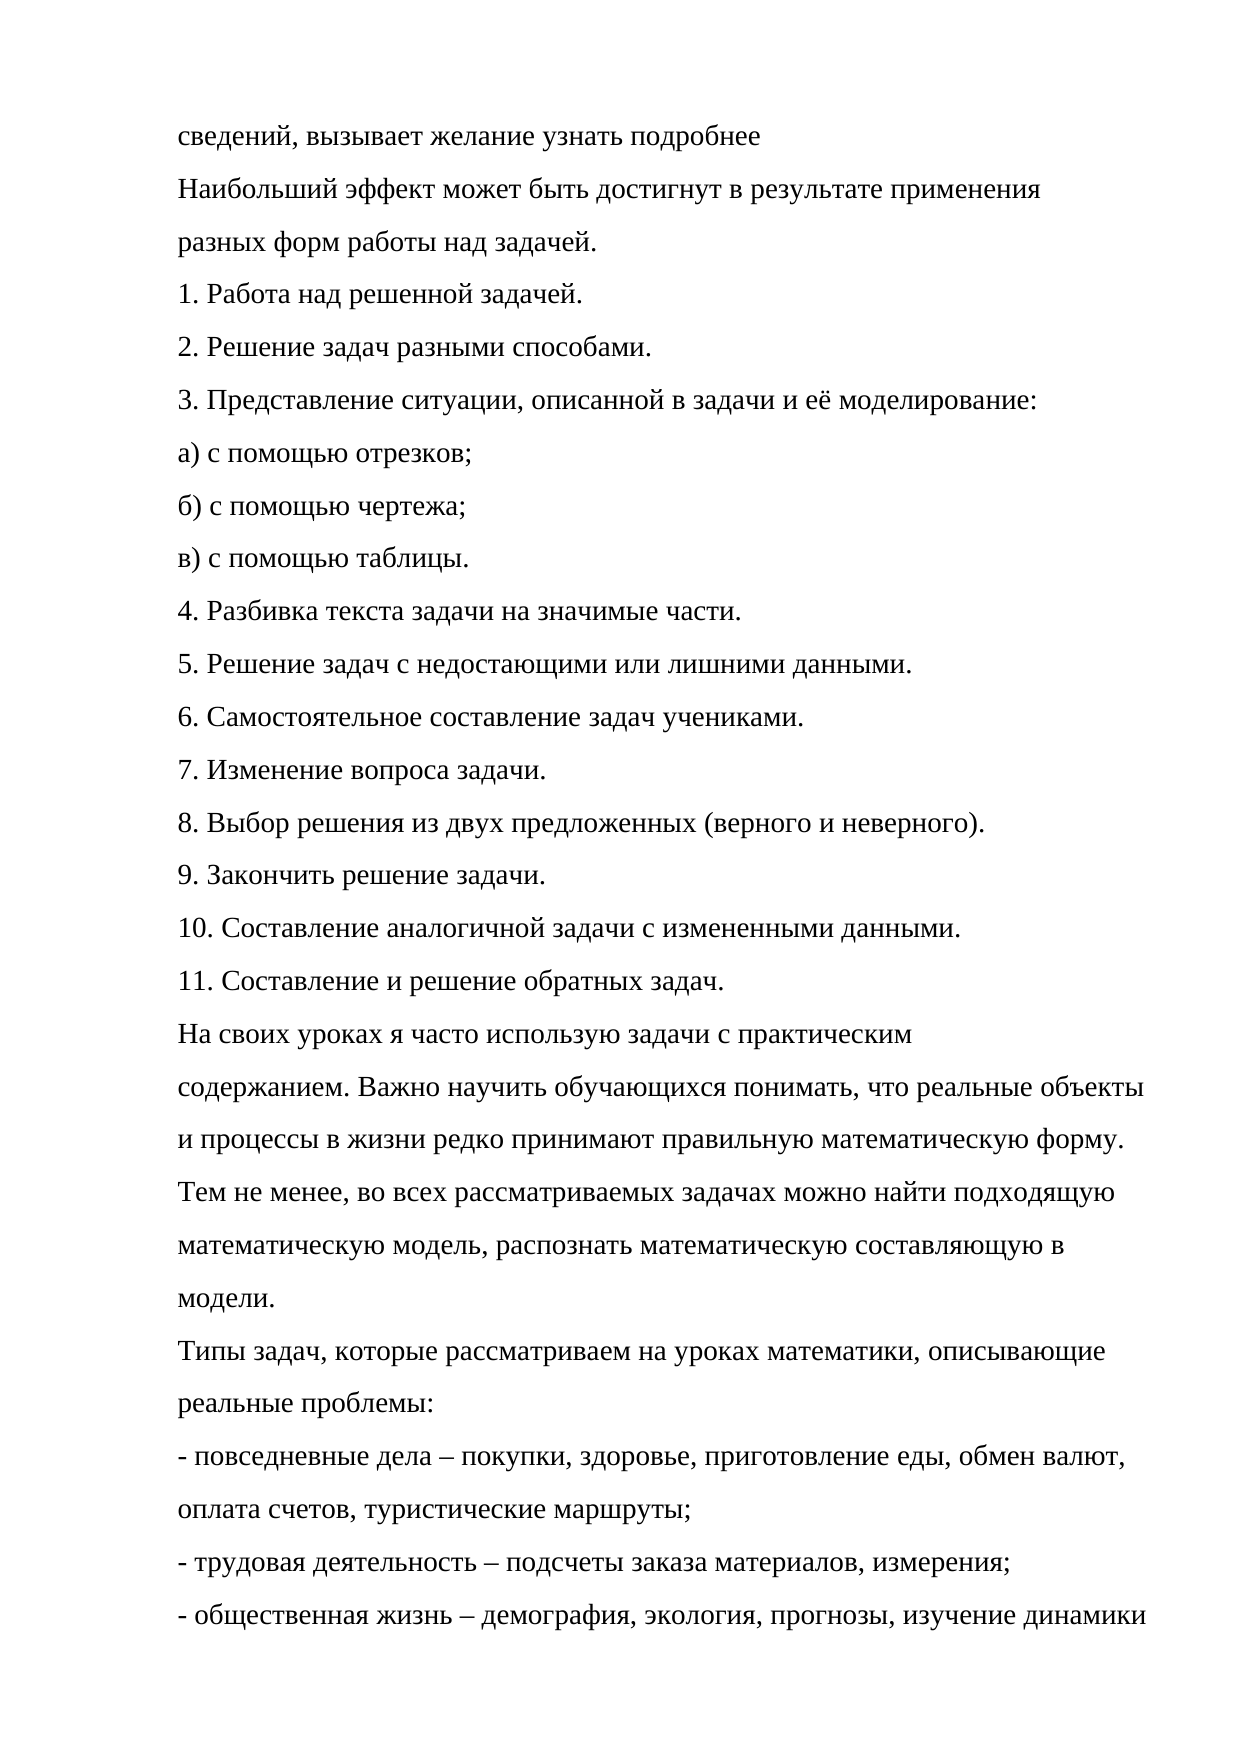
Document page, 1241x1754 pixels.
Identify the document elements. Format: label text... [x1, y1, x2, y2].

text и процессы в жизни редко принимают правильную математическую форму. [177, 1122, 1152, 1155]
text 9. Закончить решение задачи. [177, 857, 1152, 891]
text оплата счетов, туристические маршруты; [177, 1491, 1152, 1525]
text Тем не менее, во всех рассматриваемых задачах можно найти подходящую [177, 1174, 1152, 1208]
text 5. Решение задач с недостающими или лишними данными. [177, 646, 1152, 680]
text На своих уроках я часто использую задачи с практическим [177, 1016, 1152, 1049]
text Наибольший эффект может быть достигнут в результате применения [177, 171, 1152, 204]
text в) с помощью таблицы. [177, 541, 1152, 574]
text содержанием. Важно научить обучающихся понимать, что реальные объекты [177, 1069, 1152, 1102]
text б) с помощью чертежа; [177, 488, 1152, 521]
text Типы задач, которые рассматриваем на уроках математики, описывающие [177, 1333, 1152, 1366]
text 10. Составление аналогичной задачи с измененными данными. [177, 910, 1152, 944]
text - повседневные дела – покупки, здоровье, приготовление еды, обмен валют, [177, 1438, 1152, 1472]
text 3. Представление ситуации, описанной в задачи и её моделирование: [177, 382, 1152, 416]
text модели. [177, 1280, 1152, 1313]
text разных форм работы над задачей. [177, 224, 1152, 257]
text 8. Выбор решения из двух предложенных (верного и неверного). [177, 805, 1152, 838]
text математическую модель, распознать математическую составляющую в [177, 1227, 1152, 1261]
text 4. Разбивка текста задачи на значимые части. [177, 593, 1152, 627]
text 1. Работа над решенной задачей. [177, 277, 1152, 310]
text 11. Составление и решение обратных задач. [177, 963, 1152, 997]
text сведений, вызывает желание узнать подробнее [177, 118, 1152, 152]
text 7. Изменение вопроса задачи. [177, 752, 1152, 785]
text - трудовая деятельность – подсчеты заказа материалов, измерения; [177, 1544, 1152, 1578]
text - общественная жизнь – демография, экология, прогнозы, изучение динамики [177, 1597, 1152, 1630]
text 2. Решение задач разными способами. [177, 329, 1152, 363]
text а) с помощью отрезков; [177, 435, 1152, 468]
text реальные проблемы: [177, 1386, 1152, 1419]
text 6. Самостоятельное составление задач учениками. [177, 699, 1152, 733]
